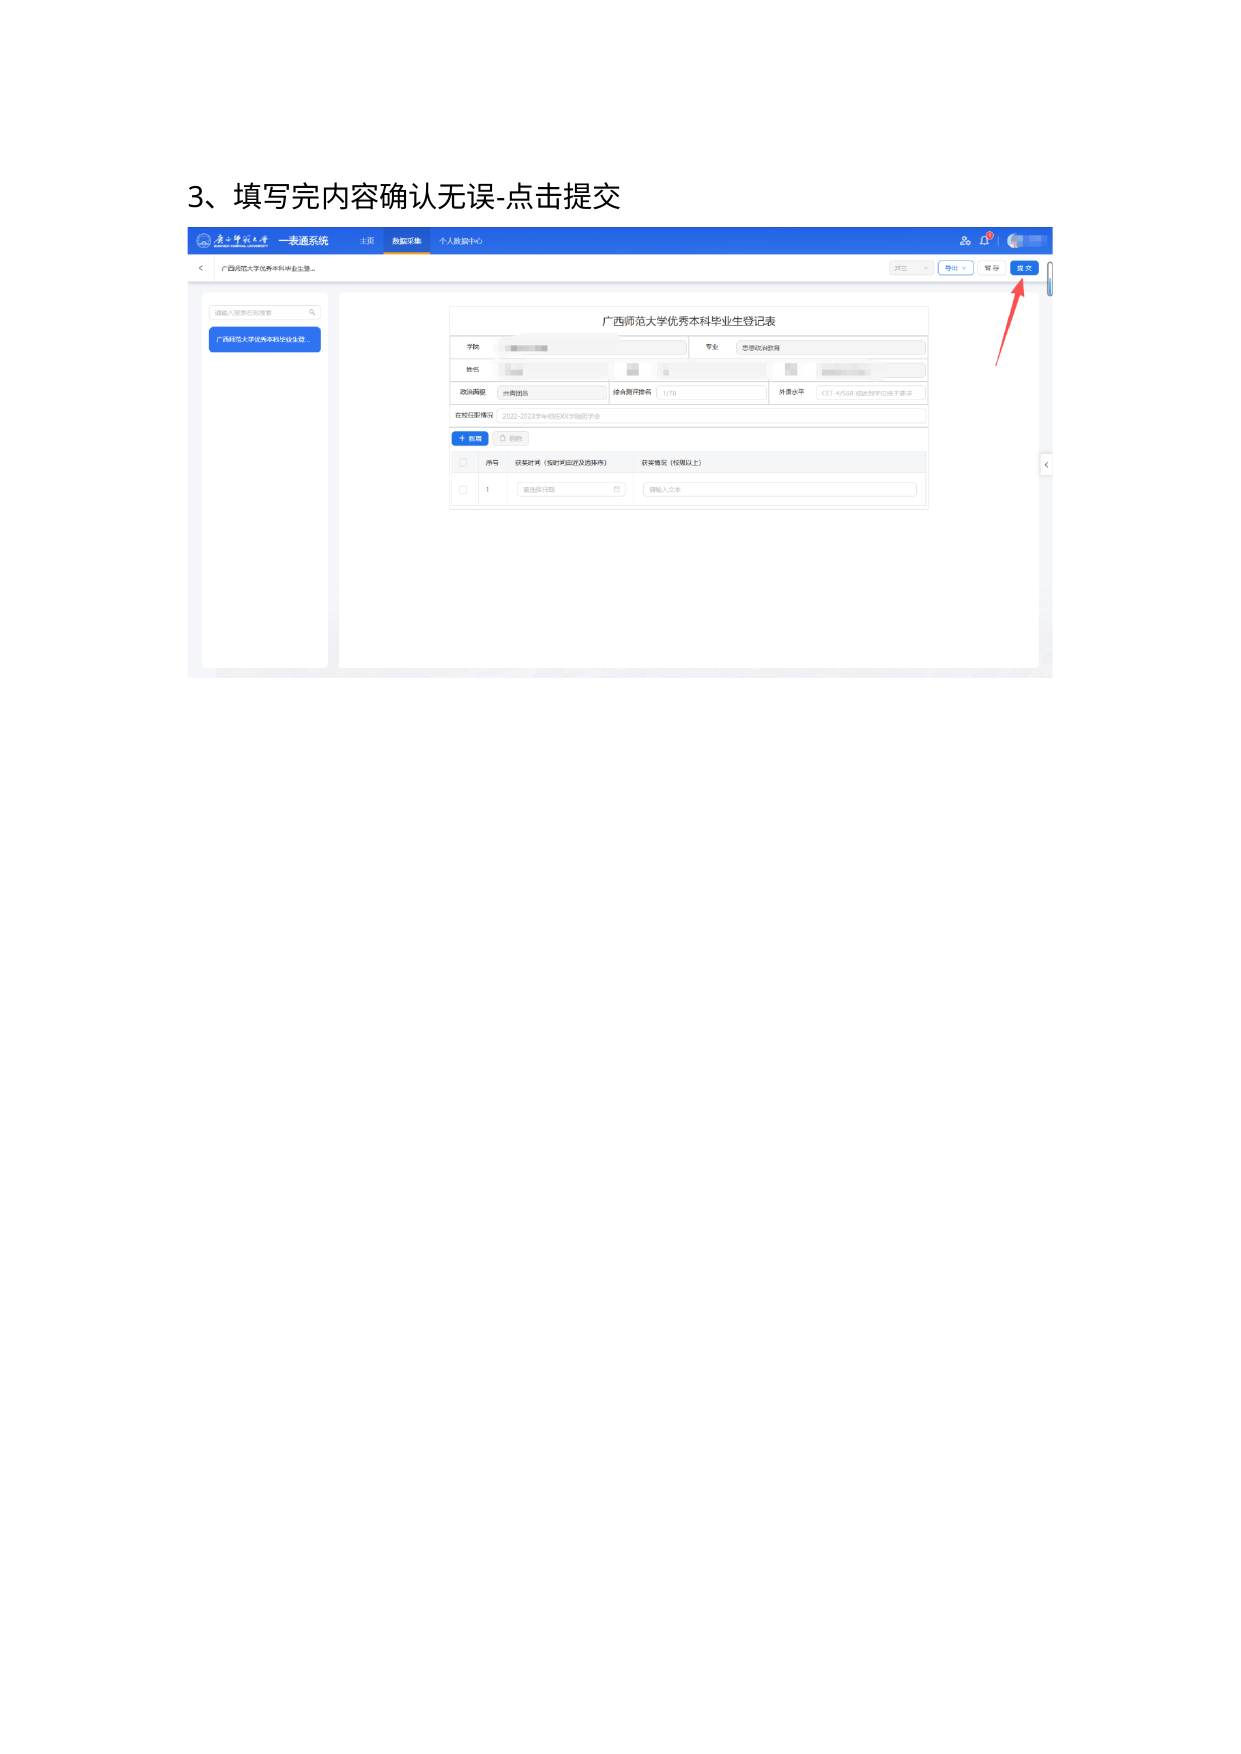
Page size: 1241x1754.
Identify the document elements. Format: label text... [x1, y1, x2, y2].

text 3、填写完内容确认无误-点击提交 [187, 162, 1053, 227]
picture [187, 227, 1053, 678]
